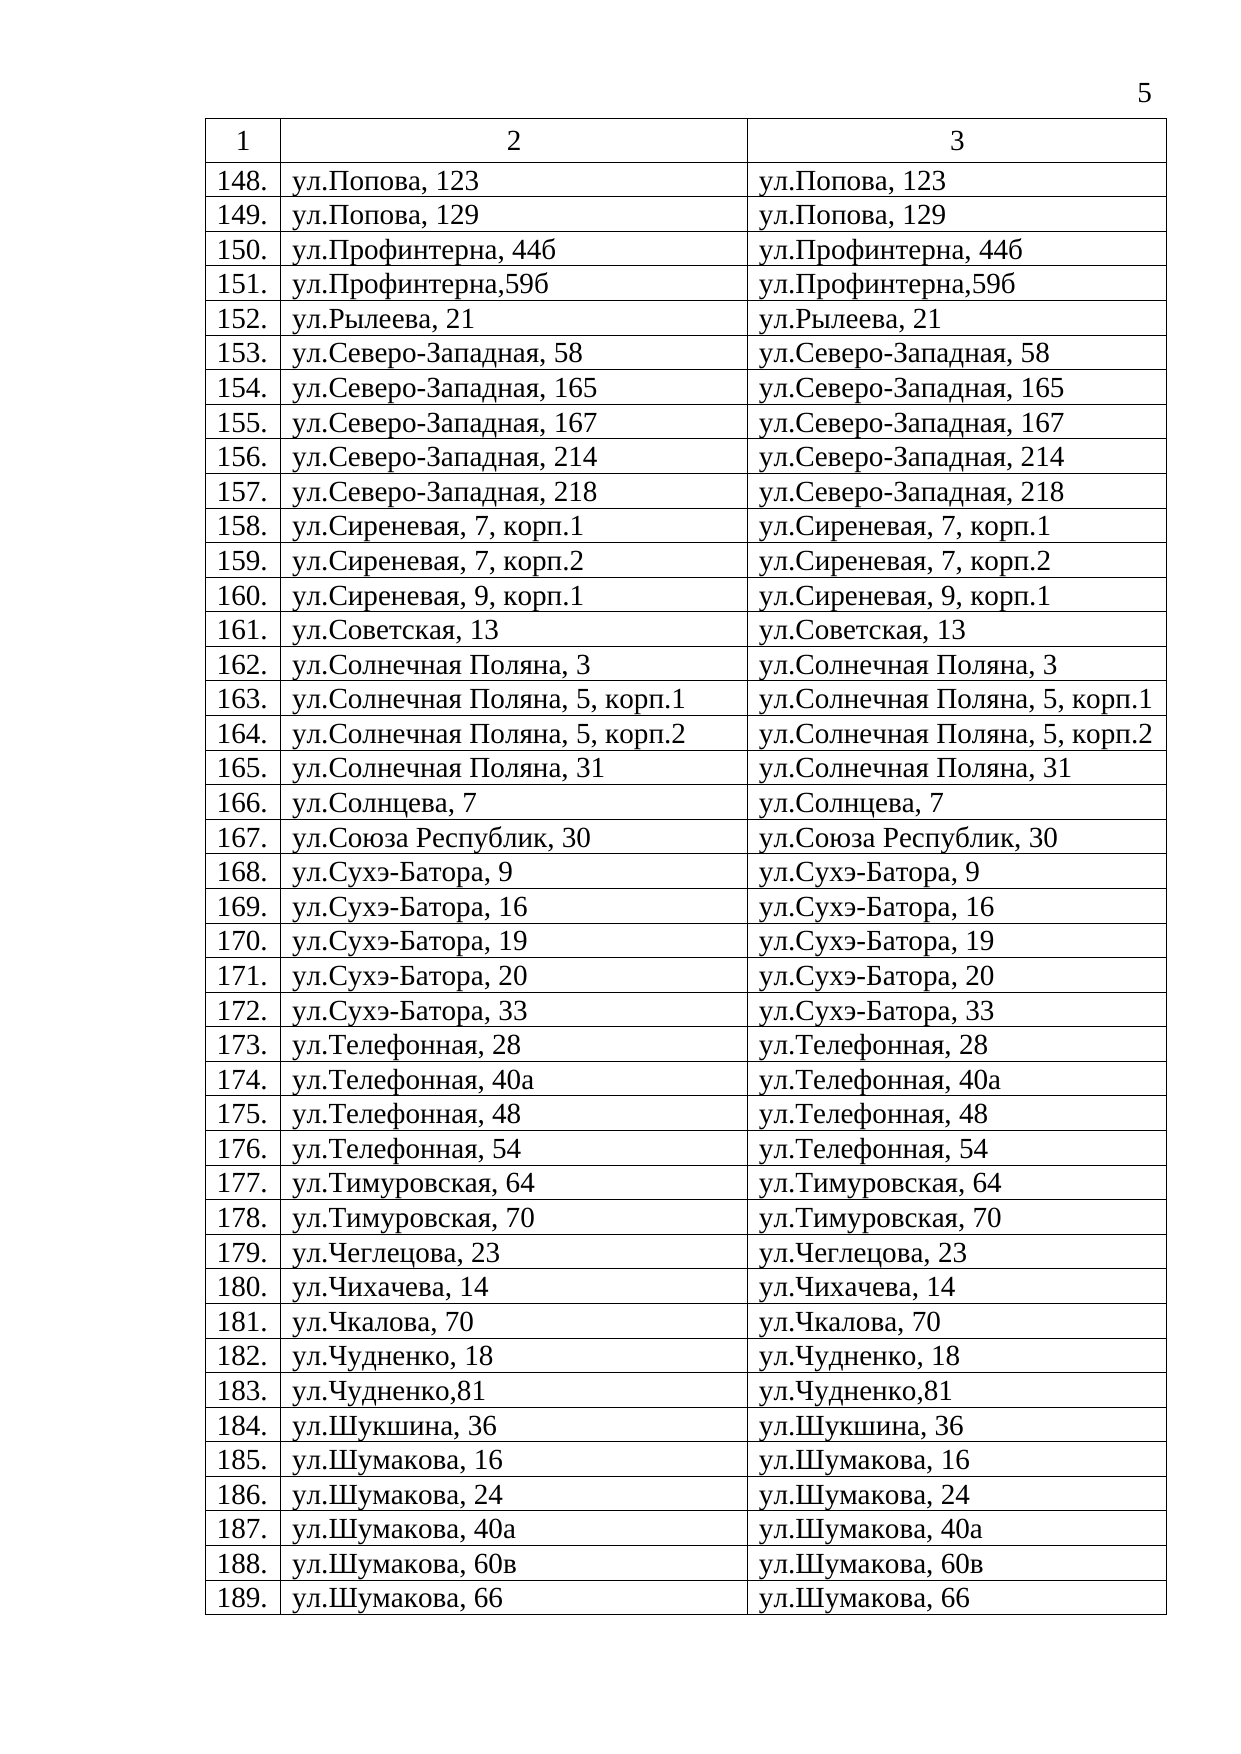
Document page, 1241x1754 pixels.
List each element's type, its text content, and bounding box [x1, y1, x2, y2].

table_cell [206, 1511, 280, 1545]
table_cell ул.Сухэ-Батора, 20 [748, 958, 1166, 992]
table_cell ул.Попова, 123 [748, 163, 1166, 196]
table_cell [206, 543, 280, 577]
table_cell ул.Северо-Западная, 58 [281, 336, 747, 369]
table_cell ул.Солнцева, 7 [748, 785, 1166, 819]
table_cell ул.Чудненко,81 [281, 1373, 747, 1407]
table_cell ул.Сиреневая, 7, корп.1 [748, 509, 1166, 542]
table_cell [206, 612, 280, 646]
table_cell ул.Чихачева, 14 [748, 1269, 1166, 1303]
table_cell ул.Союза Республик, 30 [281, 820, 747, 853]
table_cell ул.Шумакова, 24 [281, 1477, 747, 1510]
table_cell ул.Чудненко,81 [748, 1373, 1166, 1407]
table_cell [206, 405, 280, 438]
table_cell ул.Шумакова, 66 [281, 1581, 747, 1614]
table_cell ул.Советская, 13 [281, 612, 747, 646]
table_cell ул.Северо-Западная, 218 [748, 474, 1166, 507]
table_cell ул.Шумакова, 66 [748, 1581, 1166, 1614]
table_cell ул.Телефонная, 54 [748, 1131, 1166, 1164]
table_cell ул.Шумакова, 60в [748, 1546, 1166, 1579]
table_cell [206, 474, 280, 507]
table_cell [206, 1062, 280, 1095]
table_cell ул.Сиреневая, 9, корп.1 [748, 578, 1166, 611]
table_cell ул.Сухэ-Батора, 16 [748, 889, 1166, 922]
table_cell ул.Шумакова, 40а [748, 1511, 1166, 1545]
table_cell [206, 370, 280, 404]
table_cell [206, 232, 280, 265]
table_cell ул.Шукшина, 36 [281, 1408, 747, 1441]
table_cell ул.Чудненко, 18 [748, 1339, 1166, 1372]
table_cell ул.Чеглецова, 23 [748, 1235, 1166, 1268]
table_cell ул.Северо-Западная, 218 [281, 474, 747, 507]
table_cell ул.Сухэ-Батора, 33 [748, 993, 1166, 1026]
table_cell [206, 820, 280, 853]
table_cell [206, 1096, 280, 1130]
table_cell [206, 1408, 280, 1441]
table_cell ул.Сухэ-Батора, 9 [281, 854, 747, 888]
table_cell [206, 1477, 280, 1510]
table_cell ул.Солнечная Поляна, 5, корп.2 [281, 716, 747, 749]
table_header 3 [748, 119, 1166, 162]
table_cell ул.Попова, 129 [281, 197, 747, 231]
table_cell ул.Профинтерна, 44б [748, 232, 1166, 265]
table_cell ул.Сиреневая, 7, корп.2 [748, 543, 1166, 577]
table_cell [206, 1339, 280, 1372]
table_cell ул.Северо-Западная, 167 [748, 405, 1166, 438]
table_cell [206, 785, 280, 819]
table_cell ул.Северо-Западная, 167 [281, 405, 747, 438]
table_cell ул.Солнцева, 7 [281, 785, 747, 819]
table_cell ул.Рылеева, 21 [281, 301, 747, 334]
table_cell ул.Шумакова, 40а [281, 1511, 747, 1545]
table_cell ул.Сухэ-Батора, 19 [748, 924, 1166, 957]
table_cell [206, 1581, 280, 1614]
table_cell ул.Северо-Западная, 58 [748, 336, 1166, 369]
table_cell [206, 1304, 280, 1337]
table_cell [206, 958, 280, 992]
table_cell [206, 266, 280, 300]
table_cell ул.Чудненко, 18 [281, 1339, 747, 1372]
table_cell [206, 1442, 280, 1476]
table_cell [206, 1131, 280, 1164]
table_cell ул.Солнечная Поляна, 31 [281, 751, 747, 784]
table_cell [206, 854, 280, 888]
table_cell ул.Попова, 129 [748, 197, 1166, 231]
table_cell [206, 924, 280, 957]
table_cell ул.Телефонная, 28 [748, 1027, 1166, 1061]
table_cell ул.Чкалова, 70 [281, 1304, 747, 1337]
table_cell ул.Телефонная, 40а [281, 1062, 747, 1095]
table_cell ул.Сиреневая, 7, корп.1 [281, 509, 747, 542]
table_cell [206, 647, 280, 680]
table_cell ул.Профинтерна,59б [281, 266, 747, 300]
table_cell ул.Тимуровская, 70 [748, 1200, 1166, 1234]
table_cell ул.Сиреневая, 7, корп.2 [281, 543, 747, 577]
table_cell ул.Телефонная, 28 [281, 1027, 747, 1061]
table_cell [206, 1235, 280, 1268]
table_cell ул.Советская, 13 [748, 612, 1166, 646]
table_cell [206, 751, 280, 784]
table_cell ул.Солнечная Поляна, 31 [748, 751, 1166, 784]
table_cell [206, 1373, 280, 1407]
table_cell [206, 1027, 280, 1061]
table_cell ул.Сухэ-Батора, 33 [281, 993, 747, 1026]
table_cell ул.Шумакова, 24 [748, 1477, 1166, 1510]
table_cell ул.Шумакова, 16 [748, 1442, 1166, 1476]
table_cell [206, 439, 280, 473]
table_cell ул.Шукшина, 36 [748, 1408, 1166, 1441]
table_cell ул.Сухэ-Батора, 9 [748, 854, 1166, 888]
table_cell ул.Профинтерна,59б [748, 266, 1166, 300]
table_cell [206, 889, 280, 922]
table_cell ул.Шумакова, 60в [281, 1546, 747, 1579]
table_cell [206, 301, 280, 334]
table_cell ул.Рылеева, 21 [748, 301, 1166, 334]
table_cell ул.Сухэ-Батора, 19 [281, 924, 747, 957]
table_cell [206, 1166, 280, 1199]
table_cell [206, 716, 280, 749]
table_cell ул.Северо-Западная, 214 [281, 439, 747, 473]
table_cell ул.Чкалова, 70 [748, 1304, 1166, 1337]
table_cell ул.Солнечная Поляна, 5, корп.1 [748, 681, 1166, 715]
table_cell ул.Шумакова, 16 [281, 1442, 747, 1476]
table_header 1 [206, 119, 280, 162]
table_cell ул.Телефонная, 40а [748, 1062, 1166, 1095]
table_cell [206, 578, 280, 611]
table_cell ул.Северо-Западная, 214 [748, 439, 1166, 473]
table_cell ул.Чихачева, 14 [281, 1269, 747, 1303]
table_cell ул.Северо-Западная, 165 [748, 370, 1166, 404]
table_cell [206, 197, 280, 231]
table_cell ул.Тимуровская, 64 [281, 1166, 747, 1199]
table_cell [206, 681, 280, 715]
table_cell [206, 1269, 280, 1303]
table_cell ул.Солнечная Поляна, 3 [748, 647, 1166, 680]
table_cell ул.Телефонная, 48 [281, 1096, 747, 1130]
table_cell ул.Чеглецова, 23 [281, 1235, 747, 1268]
table_cell [206, 993, 280, 1026]
table_cell [206, 1200, 280, 1234]
table_cell [206, 509, 280, 542]
table_cell ул.Солнечная Поляна, 5, корп.1 [281, 681, 747, 715]
table_cell [206, 1546, 280, 1579]
table_cell ул.Попова, 123 [281, 163, 747, 196]
table_cell ул.Телефонная, 54 [281, 1131, 747, 1164]
table_cell ул.Профинтерна, 44б [281, 232, 747, 265]
table_cell ул.Телефонная, 48 [748, 1096, 1166, 1130]
table_cell [206, 336, 280, 369]
table_cell ул.Сухэ-Батора, 16 [281, 889, 747, 922]
table_cell ул.Сухэ-Батора, 20 [281, 958, 747, 992]
table_cell ул.Солнечная Поляна, 5, корп.2 [748, 716, 1166, 749]
table_cell ул.Сиреневая, 9, корп.1 [281, 578, 747, 611]
table_cell ул.Союза Республик, 30 [748, 820, 1166, 853]
table_cell ул.Тимуровская, 64 [748, 1166, 1166, 1199]
table_cell ул.Тимуровская, 70 [281, 1200, 747, 1234]
table_cell ул.Северо-Западная, 165 [281, 370, 747, 404]
table_header 2 [281, 119, 747, 162]
table_cell [206, 163, 280, 196]
table_cell ул.Солнечная Поляна, 3 [281, 647, 747, 680]
